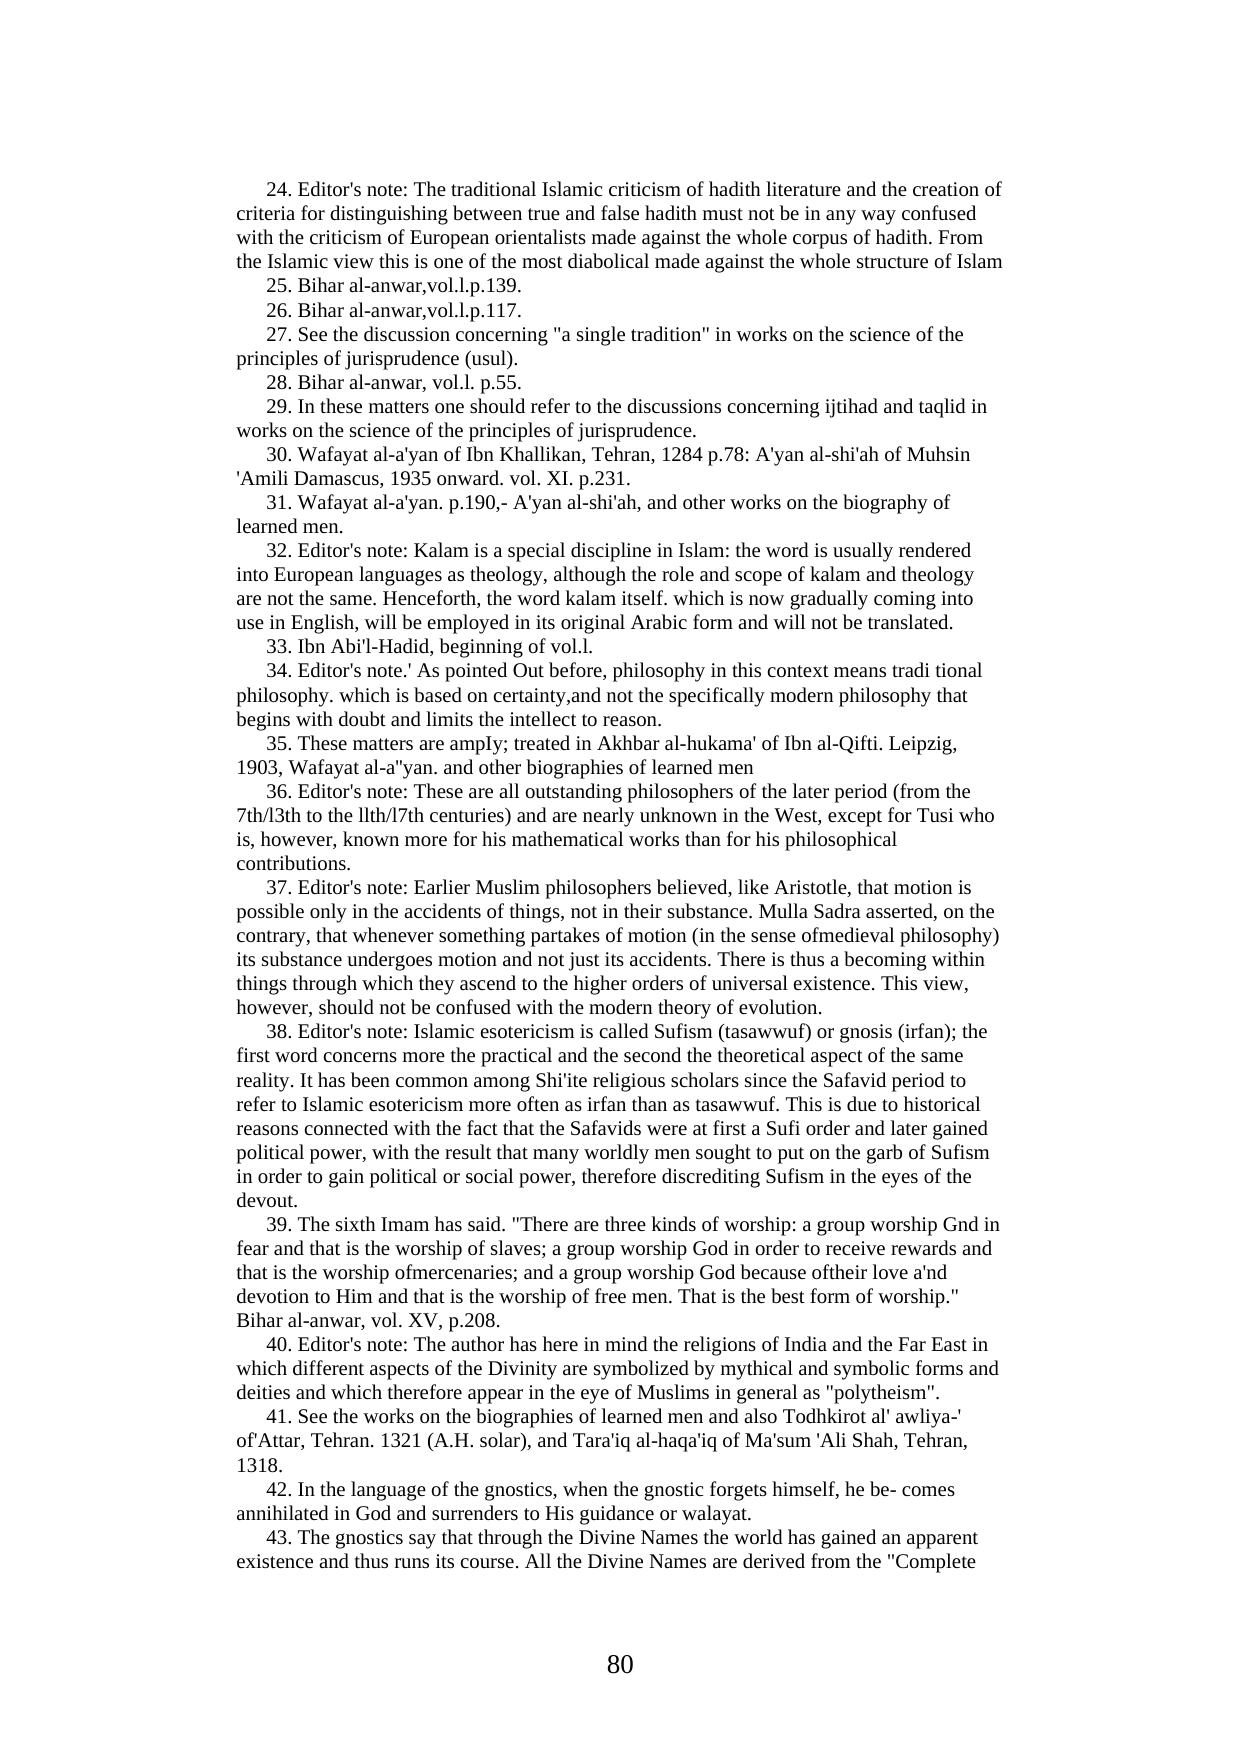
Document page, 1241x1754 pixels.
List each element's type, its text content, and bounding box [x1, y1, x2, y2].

text 33. Ibn Abi'l-Hadid, beginning of vol.l. [236, 634, 1004, 658]
text 28. Bihar al-anwar, vol.l. p.55. [236, 370, 1004, 394]
text 41. See the works on the biographies of learned men and also Todhkirot al' awliya-' of'Attar, Tehran. 1321 (A.H. solar), and Tara'iq al-haqa'iq of Ma'sum 'Ali Shah, Tehran, 1318. [236, 1404, 1004, 1477]
text 38. Editor's note: Islamic esotericism is called Sufism (tasawwuf) or gnosis (irfan); the first word concerns more the practical and the second the theoretical aspect of the same reality. It has been common among Shi'ite religious scholars since the Safavid period to refer to Islamic esotericism more often as irfan than as tasawwuf. This is due to historical reasons connected with the fact that the Safavids were at first a Sufi order and later gained political power, with the result that many worldly men sought to put on the garb of Sufism in order to gain political or social power, therefore discrediting Sufism in the eyes of the devout. [236, 1019, 1004, 1212]
text 32. Editor's note: Kalam is a special discipline in Islam: the word is usually rendered into European languages as theology, although the role and scope of kalam and theology are not the same. Henceforth, the word kalam itself. which is now gradually coming into use in English, will be employed in its original Arabic form and will not be translated. [236, 538, 1004, 634]
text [236, 1525, 1004, 1573]
text 36. Editor's note: These are all outstanding philosophers of the later period (from the 7th/l3th to the llth/l7th centuries) and are nearly unknown in the West, except for Tusi who is, however, known more for his mathematical works than for his philosophical contributions. [236, 779, 1004, 875]
text 26. Bihar al-anwar,vol.l.p.117. [236, 297, 1004, 322]
text 30. Wafayat al-a'yan of Ibn Khallikan, Tehran, 1284 p.78: A'yan al-shi'ah of Muhsin 'Amili Damascus, 1935 onward. vol. XI. p.231. [236, 442, 1004, 490]
text 24. Editor's note: The traditional Islamic criticism of hadith literature and the creation of criteria for distinguishing between true and false hadith must not be in any way confused with the criticism of European orientalists made against the whole corpus of hadith. From the Islamic view this is one of the most diabolical made against the whole structure of Islam [236, 177, 1004, 273]
text 25. Bihar al-anwar,vol.l.p.139. [236, 273, 1004, 297]
text 29. In these matters one should refer to the discussions concerning ijtihad and taqlid in works on the science of the principles of jurisprudence. [236, 394, 1004, 442]
text 42. In the language of the gnostics, when the gnostic forgets himself, he be- comes annihilated in God and surrenders to His guidance or walayat. [236, 1477, 1004, 1525]
text 34. Editor's note.' As pointed Out before, philosophy in this context means tradi tional philosophy. which is based on certainty,and not the specifically modern philosophy that begins with doubt and limits the intellect to reason. [236, 658, 1004, 731]
text 31. Wafayat al-a'yan. p.190,- A'yan al-shi'ah, and other works on the biography of learned men. [236, 490, 1004, 538]
text 39. The sixth Imam has said. "There are three kinds of worship: a group worship Gnd in fear and that is the worship of slaves; a group worship God in order to receive rewards and that is the worship ofmercenaries; and a group worship God because oftheir love a'nd devotion to Him and that is the worship of free men. That is the best form of worship." Bihar al-anwar, vol. XV, p.208. [236, 1212, 1004, 1332]
text 35. These matters are ampIy; treated in Akhbar al-hukama' of Ibn al-Qifti. Leipzig, 1903, Wafayat al-a''yan. and other biographies of learned men [236, 731, 1004, 779]
text 37. Editor's note: Earlier Muslim philosophers believed, like Aristotle, that motion is possible only in the accidents of things, not in their substance. Mulla Sadra asserted, on the contrary, that whenever something partakes of motion (in the sense ofmedieval philosophy) its substance undergoes motion and not just its accidents. There is thus a becoming within things through which they ascend to the higher orders of universal existence. This view, however, should not be confused with the modern theory of evolution. [236, 875, 1004, 1019]
text 27. See the discussion concerning "a single tradition" in works on the science of the principles of jurisprudence (usul). [236, 322, 1004, 370]
text 40. Editor's note: The author has here in mind the religions of India and the Far East in which different aspects of the Divinity are symbolized by mythical and symbolic forms and deities and which therefore appear in the eye of Muslims in general as "polytheism". [236, 1332, 1004, 1404]
